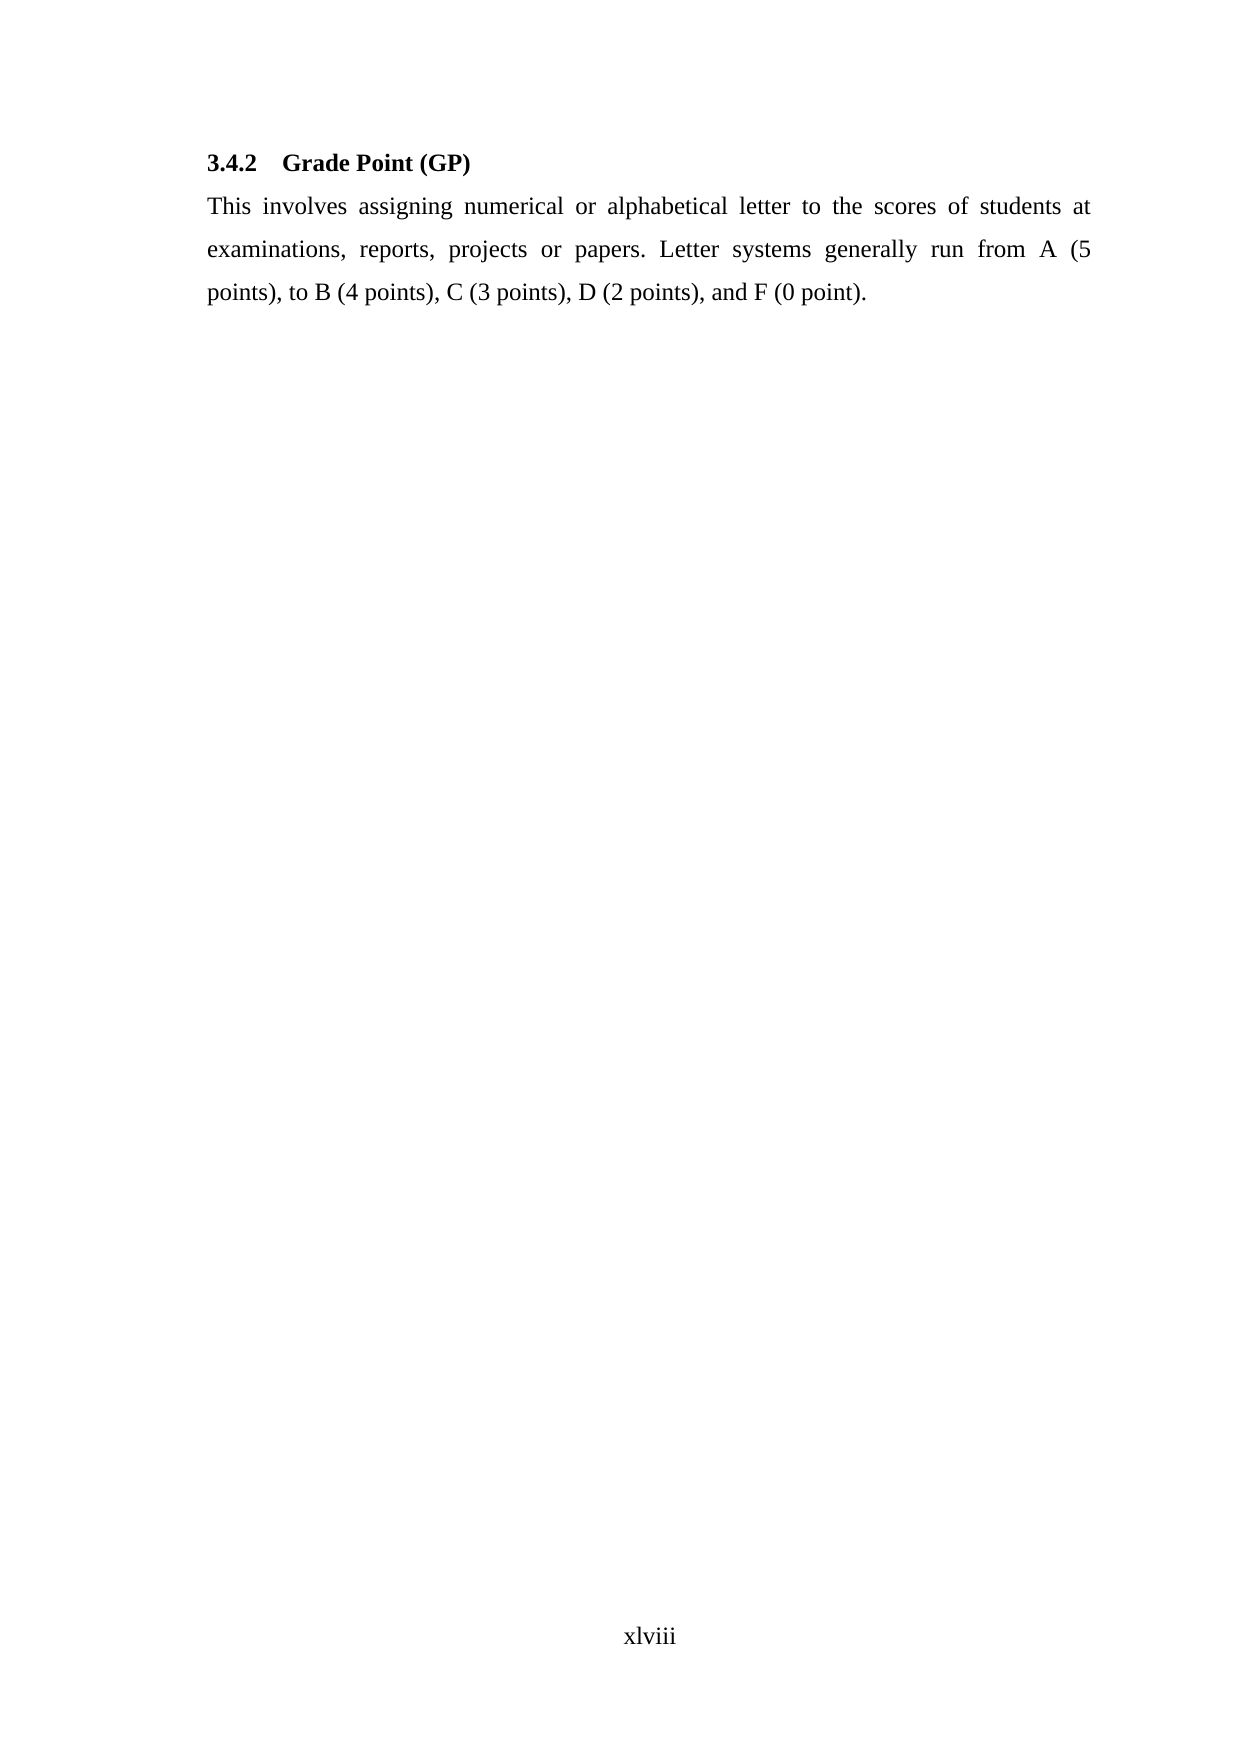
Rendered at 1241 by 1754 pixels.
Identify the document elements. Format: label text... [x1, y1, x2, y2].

text This involves assigning numerical or alphabetical letter to the scores of students at examinations, reports, projects or papers. Letter systems generally run from A (5 points), to B (4 points), C (3 points), D (2 points), and F (0 point). [207, 191, 1092, 306]
subtitle Grade Point (GP) [207, 148, 1092, 176]
